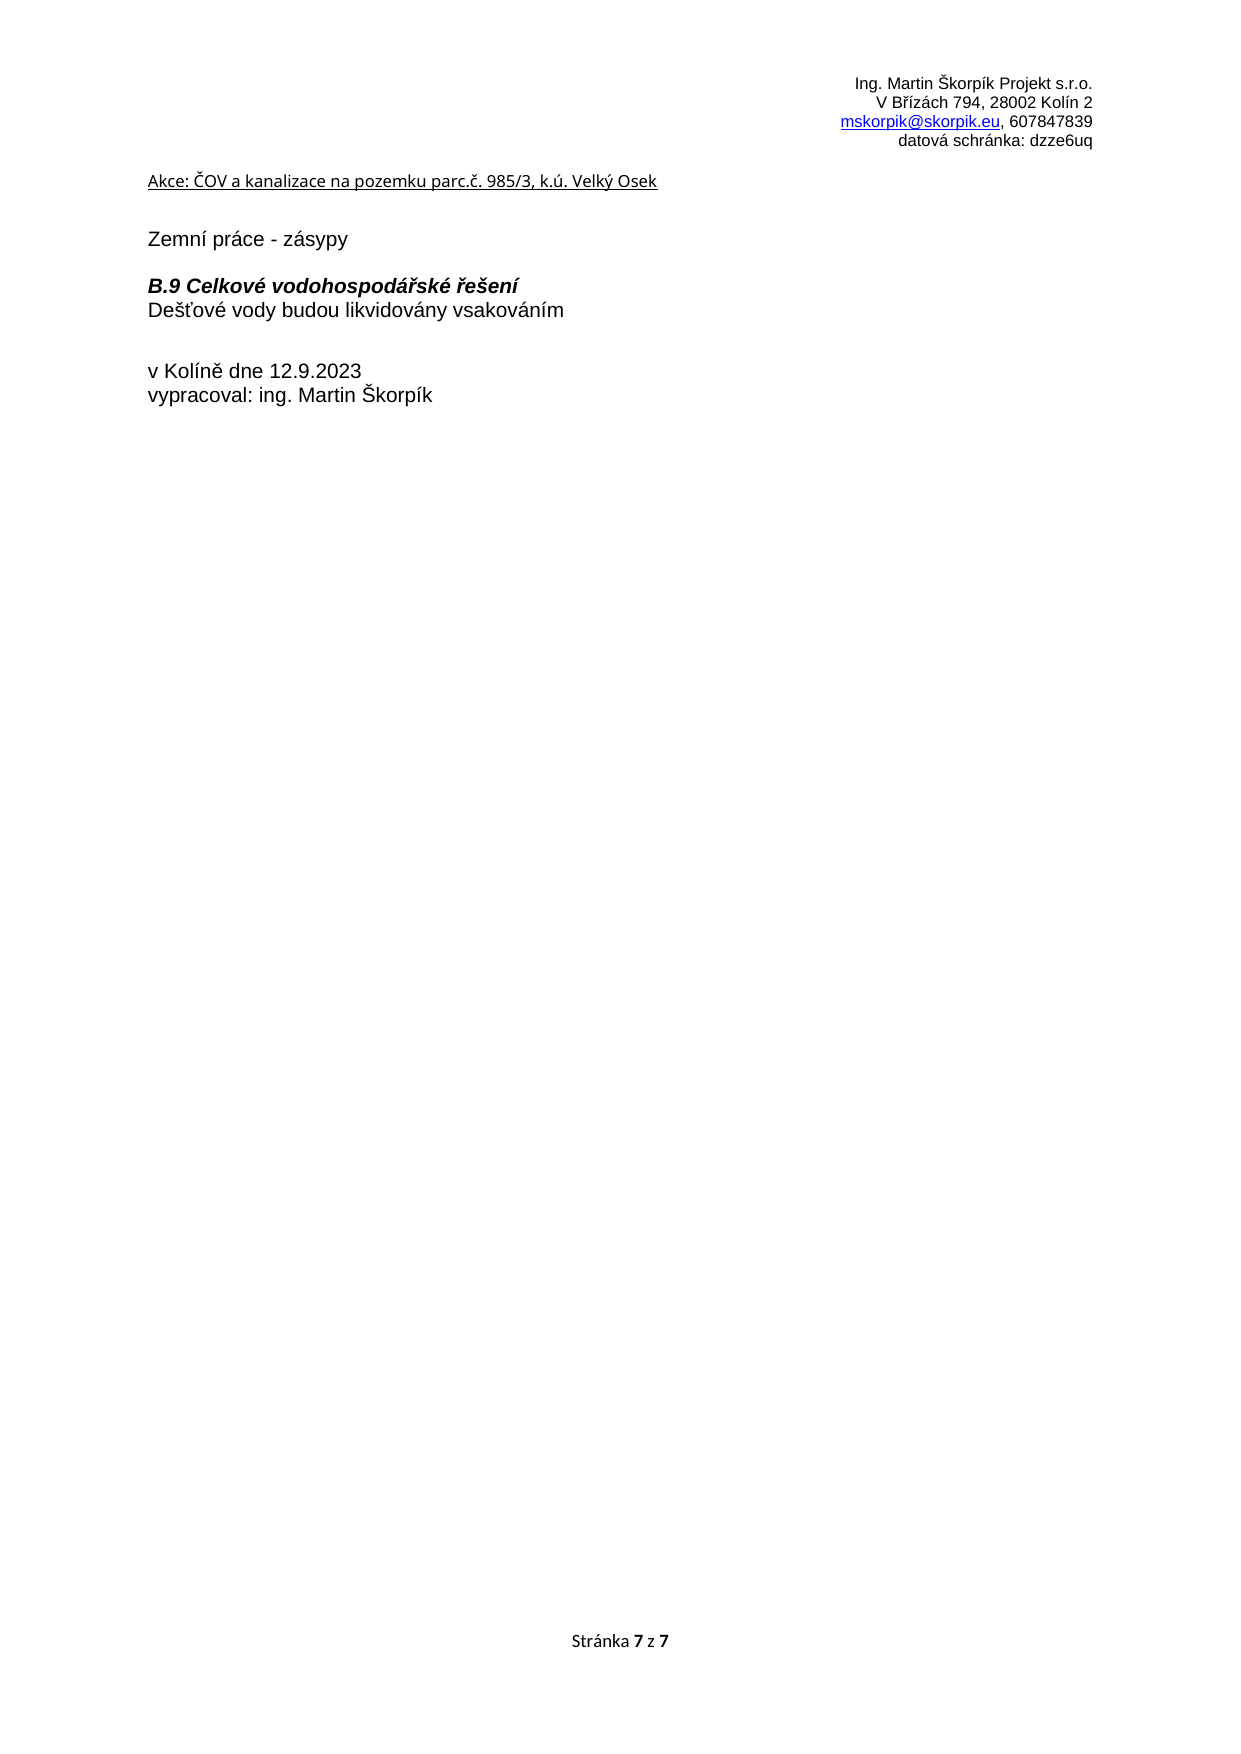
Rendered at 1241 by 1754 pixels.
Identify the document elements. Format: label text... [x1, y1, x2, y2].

text vypracoval: ing. Martin Škorpík [148, 383, 1093, 407]
text Dešťové vody budou likvidovány vsakováním [148, 298, 1093, 322]
text v Kolíně dne 12.9.2023 [148, 359, 1093, 383]
text Zemní práce - zásypy [148, 226, 1093, 250]
text B.9 Celkové vodohospodářské řešení [148, 274, 1093, 298]
